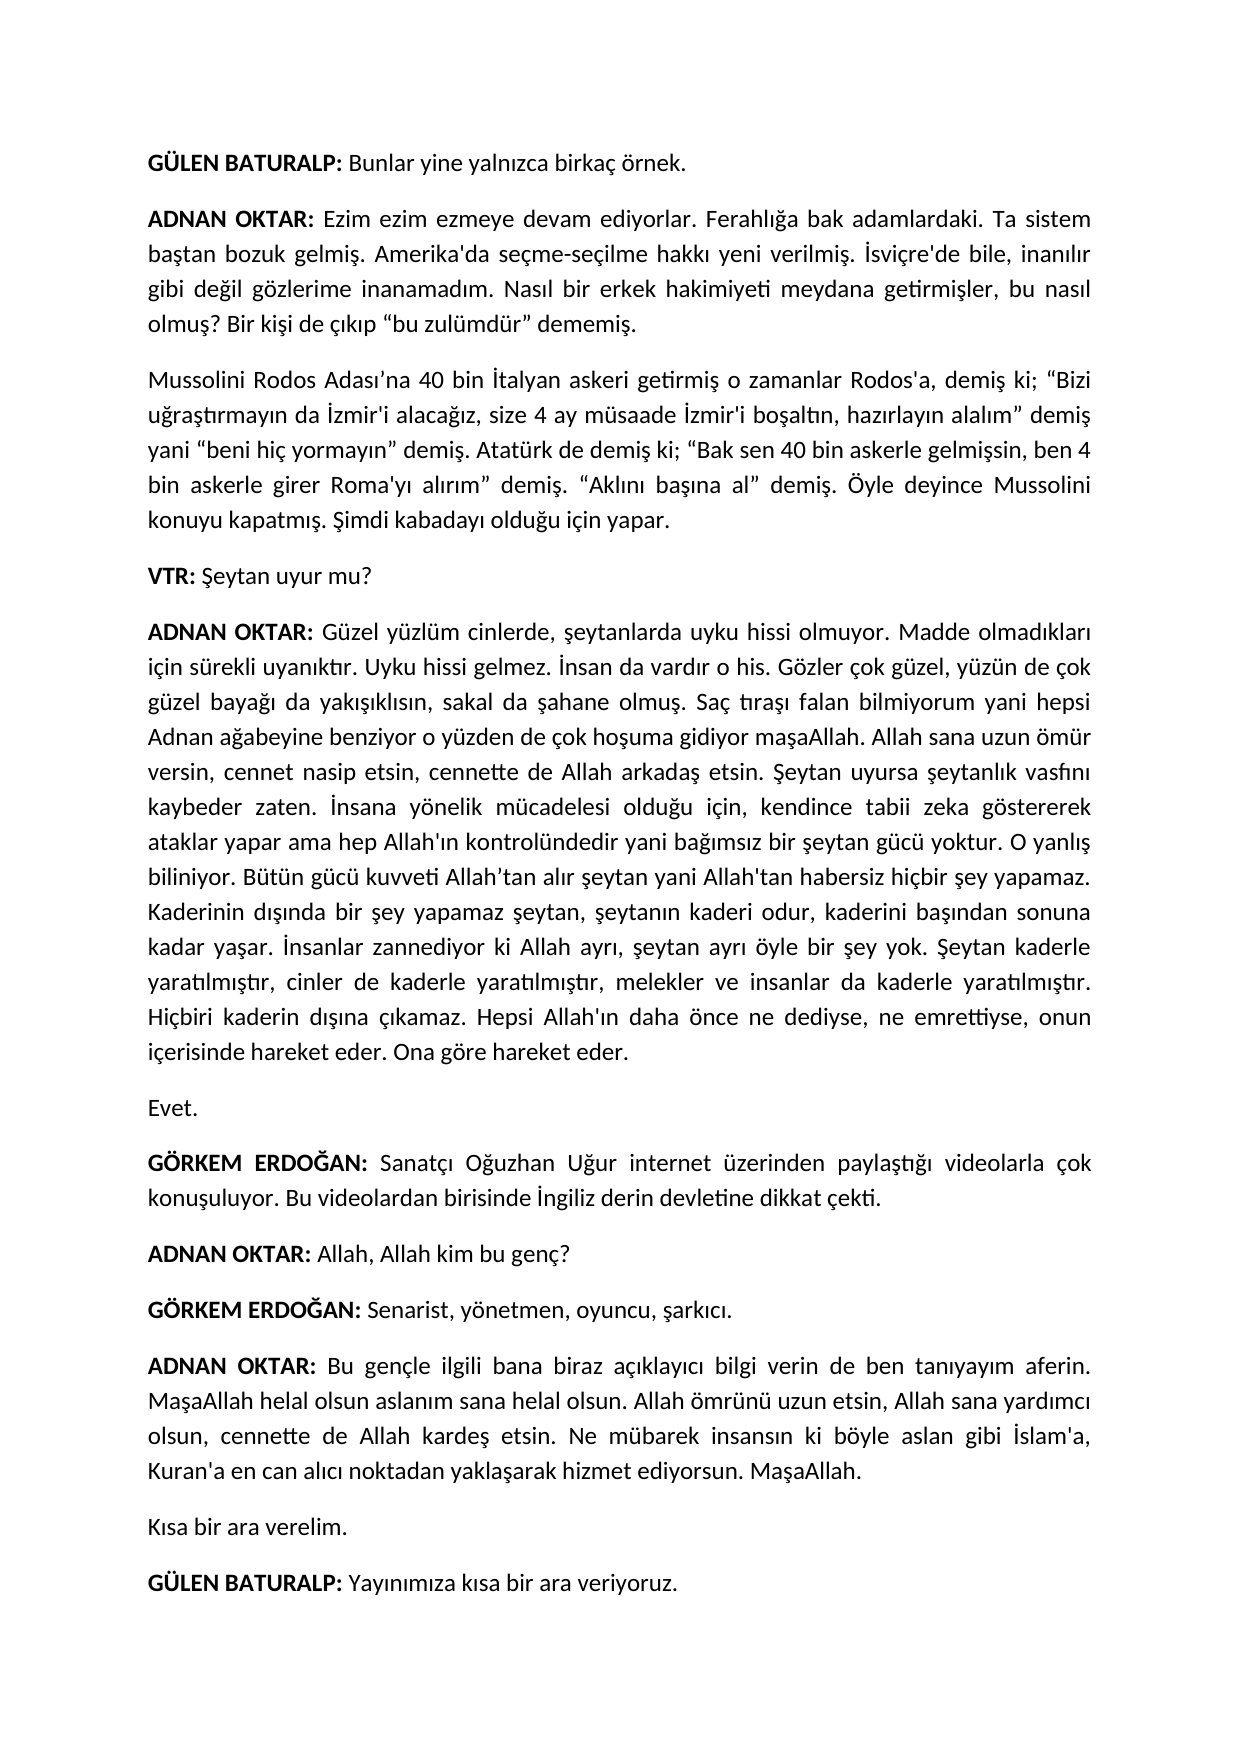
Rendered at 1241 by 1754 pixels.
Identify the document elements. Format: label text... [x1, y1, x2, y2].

text ADNAN OKTAR: Allah, Allah kim bu genç? [148, 1238, 1093, 1269]
text GÜLEN BATURALP: Bunlar yine yalnızca birkaç örnek. [148, 148, 1093, 178]
text VTR: Şeytan uyur mu? [148, 560, 1093, 591]
text GÜLEN BATURALP: Yayınımıza kısa bir ara veriyoruz. [148, 1567, 1093, 1597]
text GÖRKEM ERDOĞAN: Senarist, yönetmen, oyuncu, şarkıcı. [148, 1294, 1093, 1325]
text ADNAN OKTAR: Bu gençle ilgili bana biraz açıklayıcı bilgi verin de ben tanıyayım aferin. MaşaAllah helal olsun aslanım sana helal olsun. Allah ömrünü uzun etsin, Allah sana yardımcı olsun, cennette de Allah kardeş etsin. Ne mübarek insansın ki böyle aslan gibi İslam'a, Kuran'a en can alıcı noktadan yaklaşarak hizmet ediyorsun. MaşaAllah. [148, 1350, 1093, 1486]
text Kısa bir ara verelim. [148, 1511, 1093, 1541]
text ADNAN OKTAR: Güzel yüzlüm cinlerde, şeytanlarda uyku hissi olmuyor. Madde olmadıkları için sürekli uyanıktır. Uyku hissi gelmez. İnsan da vardır o his. Gözler çok güzel, yüzün de çok güzel bayağı da yakışıklısın, sakal da şahane olmuş. Saç tıraşı falan bilmiyorum yani hepsi Adnan ağabeyine benziyor o yüzden de çok hoşuma gidiyor maşaAllah. Allah sana uzun ömür versin, cennet nasip etsin, cennette de Allah arkadaş etsin. Şeytan uyursa şeytanlık vasfını kaybeder zaten. İnsana yönelik mücadelesi olduğu için, kendince tabii zeka göstererek ataklar yapar ama hep Allah'ın kontrolündedir yani bağımsız bir şeytan gücü yoktur. O yanlış biliniyor. Bütün gücü kuvveti Allah’tan alır şeytan yani Allah'tan habersiz hiçbir şey yapamaz. Kaderinin dışında bir şey yapamaz şeytan, şeytanın kaderi odur, kaderini başından sonuna kadar yaşar. İnsanlar zannediyor ki Allah ayrı, şeytan ayrı öyle bir şey yok. Şeytan kaderle yaratılmıştır, cinler de kaderle yaratılmıştır, melekler ve insanlar da kaderle yaratılmıştır. Hiçbiri kaderin dışına çıkamaz. Hepsi Allah'ın daha önce ne dediyse, ne emrettiyse, onun içerisinde hareket eder. Ona göre hareket eder. [148, 616, 1093, 1066]
text ADNAN OKTAR: Ezim ezim ezmeye devam ediyorlar. Ferahlığa bak adamlardaki. Ta sistem baştan bozuk gelmiş. Amerika'da seçme-seçilme hakkı yeni verilmiş. İsviçre'de bile, inanılır gibi değil gözlerime inanamadım. Nasıl bir erkek hakimiyeti meydana getirmişler, bu nasıl olmuş? Bir kişi de çıkıp “bu zulümdür” dememiş. [148, 203, 1093, 339]
text Mussolini Rodos Adası’na 40 bin İtalyan askeri getirmiş o zamanlar Rodos'a, demiş ki; “Bizi uğraştırmayın da İzmir'i alacağız, size 4 ay müsaade İzmir'i boşaltın, hazırlayın alalım” demiş yani “beni hiç yormayın” demiş. Atatürk de demiş ki; “Bak sen 40 bin askerle gelmişsin, ben 4 bin askerle girer Roma'yı alırım” demiş. “Aklını başına al” demiş. Öyle deyince Mussolini konuyu kapatmış. Şimdi kabadayı olduğu için yapar. [148, 364, 1093, 535]
text Evet. [148, 1092, 1093, 1122]
text GÖRKEM ERDOĞAN: Sanatçı Oğuzhan Uğur internet üzerinden paylaştığı videolarla çok konuşuluyor. Bu videolardan birisinde İngiliz derin devletine dikkat çekti. [148, 1148, 1093, 1213]
